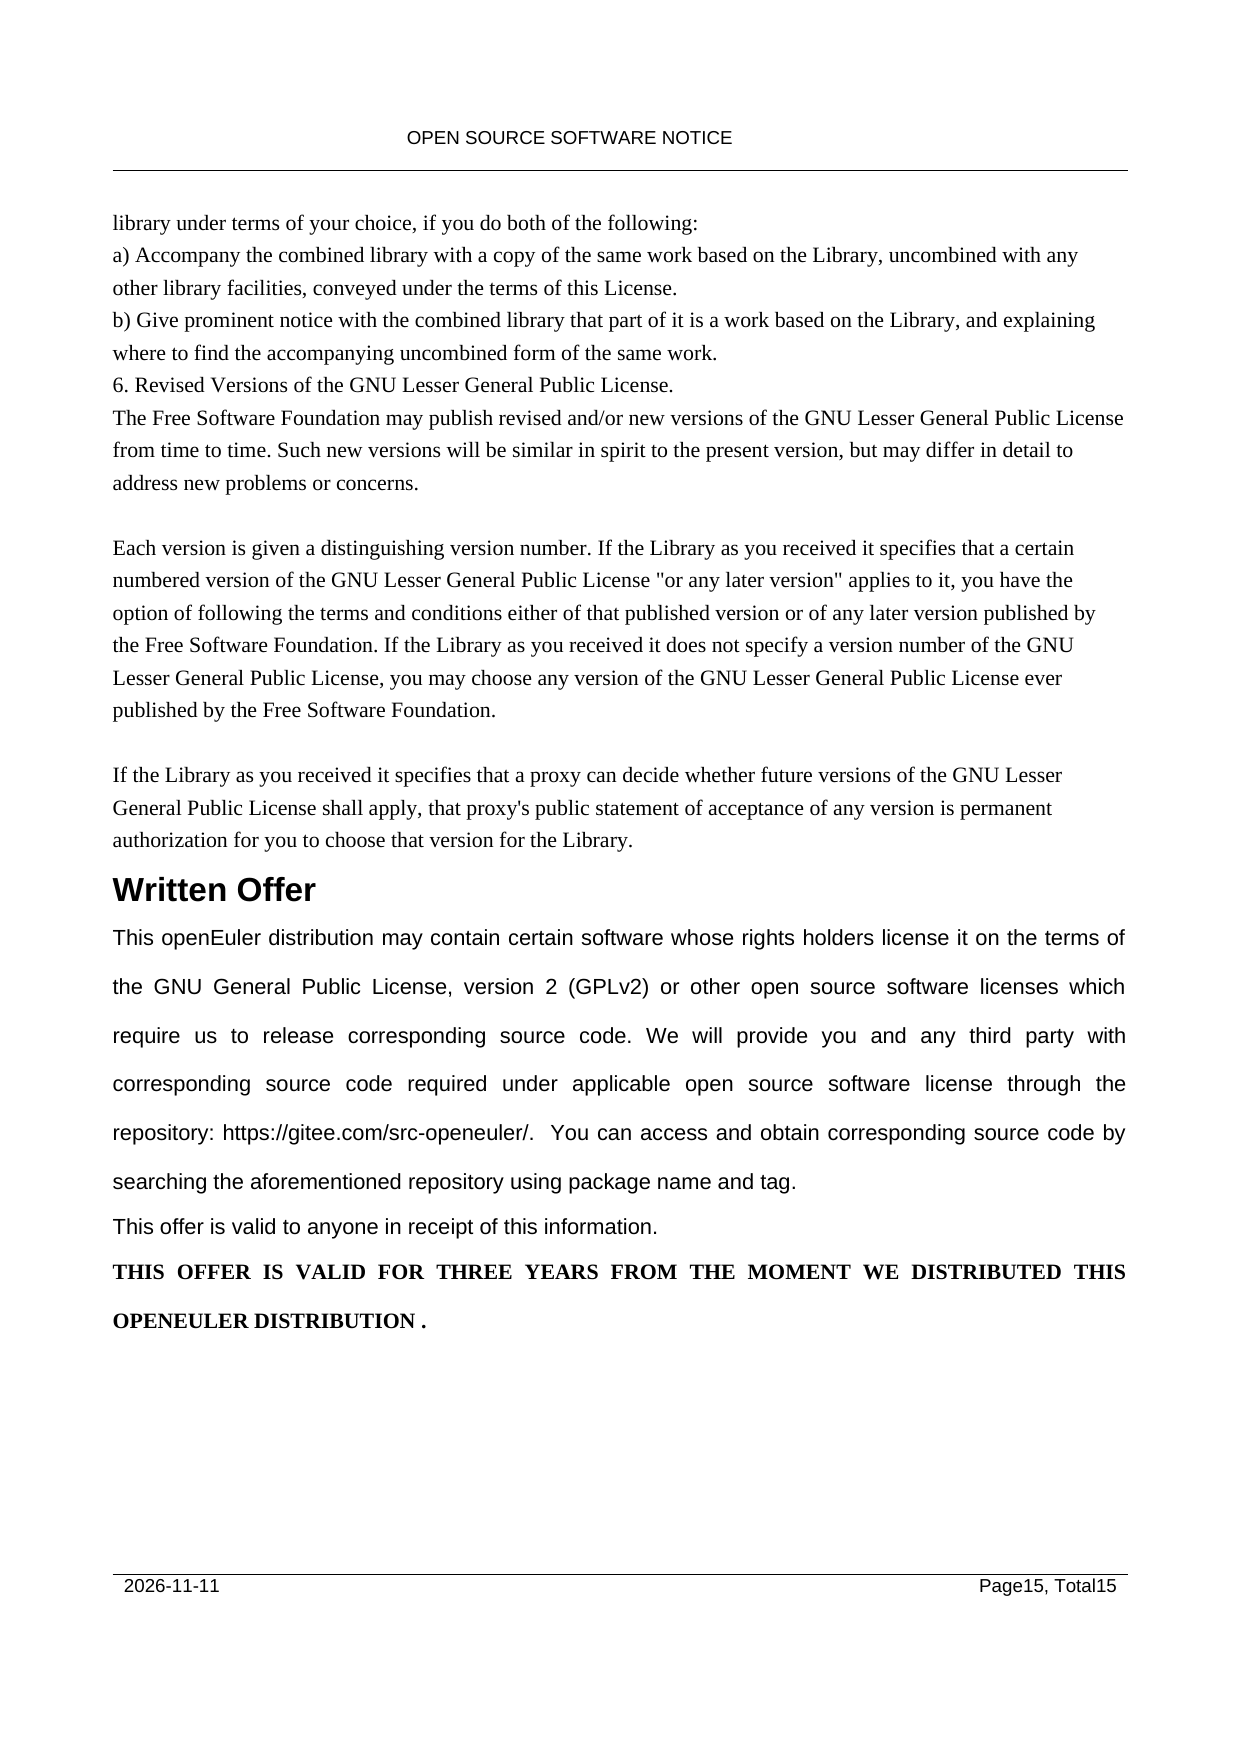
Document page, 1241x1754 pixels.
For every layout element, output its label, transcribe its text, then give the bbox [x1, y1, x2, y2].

text This offer is valid to anyone in receipt of this information. [112, 1210, 1128, 1243]
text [112, 206, 1128, 856]
text Written Offer [112, 856, 1128, 921]
text THIS OFFER IS VALID FOR THREE YEARS FROM THE MOMENT WE DISTRIBUTED THIS OPENEULER DISTRIBUTION . [112, 1255, 1128, 1337]
text This openEuler distribution may contain certain software whose rights holders license it on the terms of the GNU General Public License, version 2 (GPLv2) or other open source software licenses which require us to release corresponding source code. We will provide you and any third party with corresponding source code required under applicable open source software license through the repository: https://gitee.com/src-openeuler/. You can access and obtain corresponding source code by searching the aforementioned repository using package name and tag. [112, 921, 1128, 1198]
